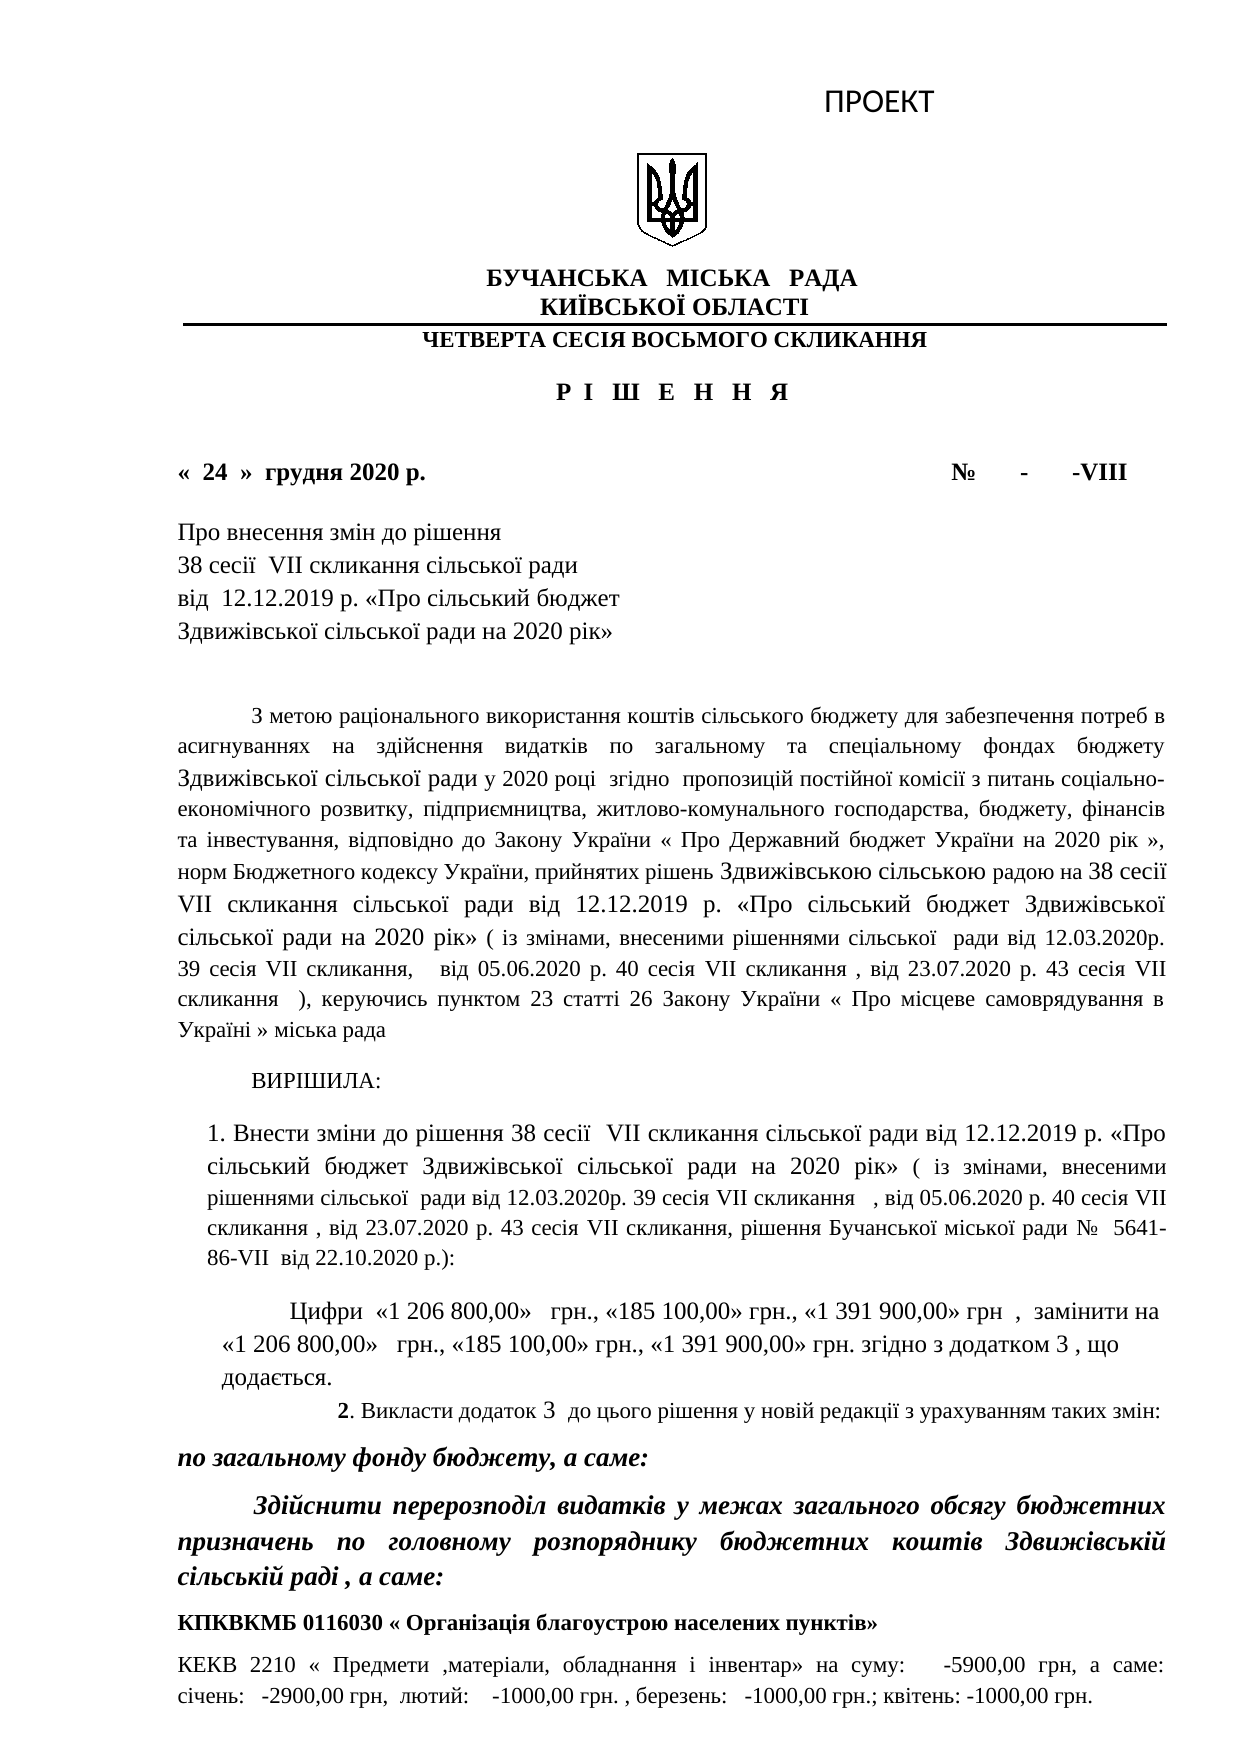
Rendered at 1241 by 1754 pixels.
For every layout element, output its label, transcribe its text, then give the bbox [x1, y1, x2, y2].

text ПРОЕКТ [177, 80, 1167, 120]
subtitle КИЇВСЬКОЇ ОБЛАСТІ [183, 292, 1167, 323]
text КЕКВ 2210 « Предмети ,матеріали, обладнання і інвентар» на суму: -5900,00 грн, а саме: січень: -2900,00 грн, лютий: -1000,00 грн. , березень: -1000,00 грн.; квітень: -1000,00 грн. [177, 1651, 1167, 1708]
text КПКВКМБ 0116030 « Організація благоустрою населених пунктів» [177, 1609, 1167, 1635]
text Здійснити перерозподіл видатків у межах загального обсягу бюджетних призначень по головному розпоряднику бюджетних коштів Здвижівській сільській раді , а саме: [177, 1489, 1167, 1592]
text Про внесення змін до рішення [177, 517, 1167, 546]
text БУЧАНСЬКА МІСЬКА РАДА [177, 263, 1167, 292]
text ЧЕТВЕРТА СЕСІЯ ВОСЬМОГО СКЛИКАННЯ [177, 326, 1167, 352]
text 1. Внести зміни до рішення 38 сесії VII скликання сільської ради від 12.12.2019 р. «Про сільський бюджет Здвижівської сільської ради на 2020 рік» ( із змінами, внесеними рішеннями сільської ради від 12.03.2020р. 39 сесія VII скликання , від 05.06.2020 р. 40 сесія VII скликання , від 23.07.2020 р. 43 сесія VII скликання, рішення Бучанської міської ради № 5641-86-VII від 22.10.2020 р.): [207, 1118, 1167, 1270]
text З метою раціонального використання коштів сільського бюджету для забезпечення потреб в асигнуваннях на здійснення видатків по загальному та спеціальному фондах бюджету Здвижівської сільської ради у 2020 році згідно пропозицій постійної комісії з питань соціально-економічного розвитку, підприємництва, житлово-комунального господарства, бюджету, фінансів та інвестування, відповідно до Закону України « Про Державний бюджет України на 2020 рік », норм Бюджетного кодексу України, прийнятих рішень Здвижівською сільською радою на 38 сесії VII скликання сільської ради від 12.12.2019 р. «Про сільський бюджет Здвижівської сільської ради на 2020 рік» ( із змінами, внесеними рішеннями сільської ради від 12.03.2020р. 39 сесія VII скликання, від 05.06.2020 р. 40 сесія VII скликання , від 23.07.2020 р. 43 сесія VII скликання ), керуючись пунктом 23 статті 26 Закону України « Про місцеве самоврядування в Україні » міська рада [177, 702, 1167, 1042]
subtitle « 24 » грудня 2020 р. № - -VIIІ [177, 457, 1167, 485]
text 2. Викласти додаток 3 до цього рішення у новій редакції з урахуванням таких змін: [177, 1395, 1167, 1424]
text Здвижівської сільської ради на 2020 рік» [177, 616, 1167, 645]
text 38 сесії VII скликання сільської ради [177, 550, 1167, 579]
text по загальному фонду бюджету, а саме: [177, 1441, 1167, 1472]
text від 12.12.2019 р. «Про сільський бюджет [177, 583, 1167, 612]
text ВИРІШИЛА: [177, 1067, 1167, 1093]
text Цифри «1 206 800,00» грн., «185 100,00» грн., «1 391 900,00» грн , замінити на «1 206 800,00» грн., «185 100,00» грн., «1 391 900,00» грн. згідно з додатком 3 , що додається. [222, 1296, 1167, 1391]
subtitle Р І Ш Е Н Н Я [177, 377, 1167, 406]
